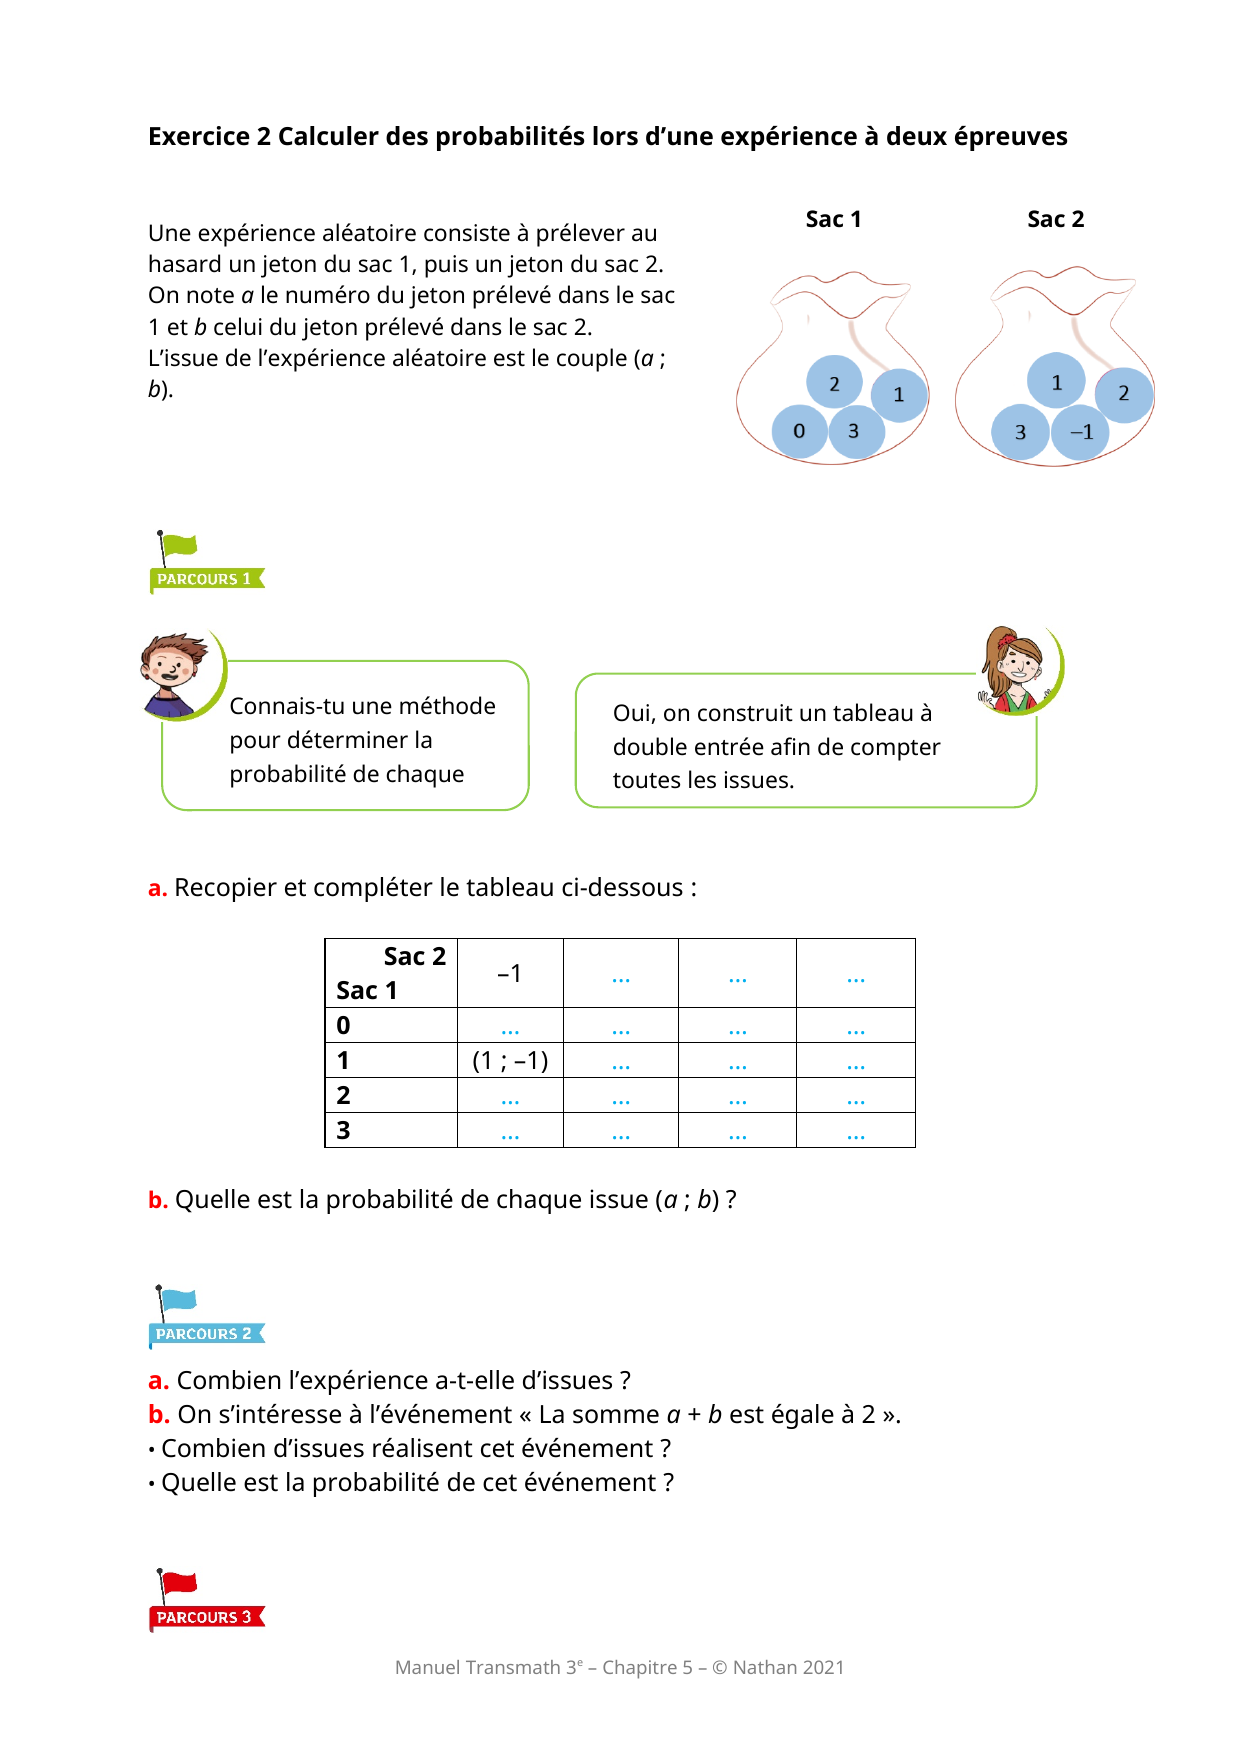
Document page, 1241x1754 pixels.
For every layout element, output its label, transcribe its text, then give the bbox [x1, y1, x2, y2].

table_header Sac 2 Sac 1 [326, 939, 457, 1007]
table_cell 3 [326, 1113, 457, 1147]
table_cell … [679, 1008, 796, 1042]
list • Quelle est la probabilité de cet événement ? [148, 1464, 1093, 1498]
table_cell … [797, 1008, 915, 1042]
picture [139, 628, 228, 722]
table_header … [797, 939, 915, 1007]
table_header … [564, 939, 678, 1007]
table_cell … [679, 1113, 796, 1147]
table_cell … [797, 1043, 915, 1077]
table_cell … [458, 1008, 563, 1042]
table_cell 1 [326, 1043, 457, 1077]
text a. Recopier et compléter le tableau ci-dessous : [148, 869, 1093, 903]
table_cell … [564, 1043, 678, 1077]
text L’issue de l’expérience aléatoire est le couple (a ; b). [148, 342, 679, 404]
list • Combien d’issues réalisent cet événement ? [148, 1430, 1093, 1464]
text Exercice 2 Calculer des probabilités lors d’une expérience à deux épreuves [148, 118, 1093, 152]
picture [147, 1566, 266, 1633]
table_cell … [564, 1113, 678, 1147]
table_cell … [458, 1078, 563, 1112]
picture [147, 1284, 266, 1350]
list a. Combien l’expérience a-t-elle d’issues ? [148, 1362, 1093, 1396]
text b. Quelle est la probabilité de chaque issue (a ; b) ? [148, 1182, 1093, 1216]
table_cell (1 ; –1) [458, 1043, 563, 1077]
table_cell … [564, 1008, 678, 1042]
table_cell … [679, 1043, 796, 1077]
list b. On s’intéresse à l’événement « La somme a + b est égale à 2 ». [148, 1396, 1093, 1430]
picture [976, 625, 1065, 716]
text Une expérience aléatoire consiste à prélever au hasard un jeton du sac 1, puis un jeton du sac 2. [148, 217, 679, 279]
picture [147, 529, 266, 595]
table_header –1 [458, 939, 563, 1007]
table_cell … [564, 1078, 678, 1112]
table_cell … [679, 1078, 796, 1112]
table_cell … [797, 1113, 915, 1147]
table_cell 2 [326, 1078, 457, 1112]
table_cell … [797, 1078, 915, 1112]
picture [951, 263, 1155, 467]
table_header … [679, 939, 796, 1007]
table_cell 0 [326, 1008, 457, 1042]
table_cell … [458, 1113, 563, 1147]
picture [727, 267, 930, 467]
text On note a le numéro du jeton prélevé dans le sac 1 et b celui du jeton prélevé dans le sac 2. [148, 279, 679, 342]
